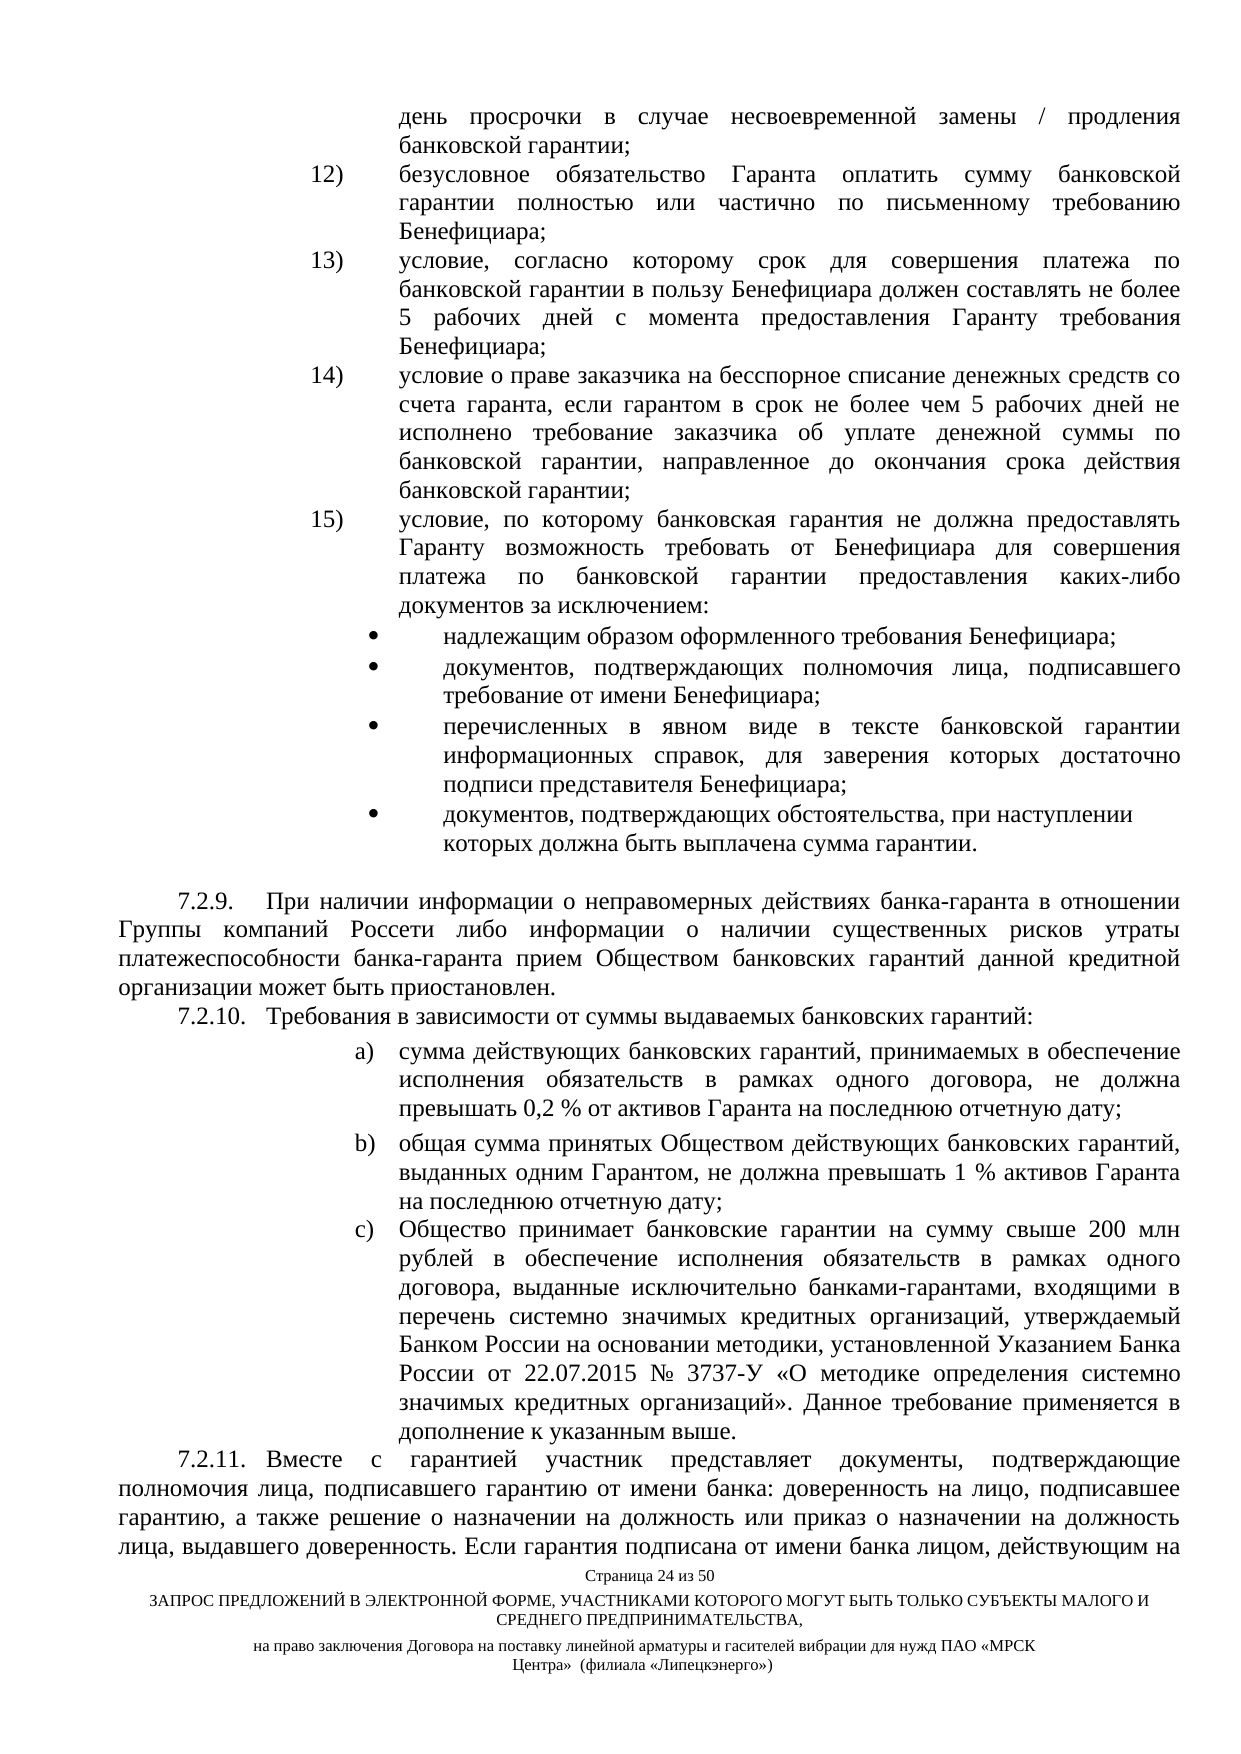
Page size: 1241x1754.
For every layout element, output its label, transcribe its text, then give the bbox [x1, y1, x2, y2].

list надлежащим образом оформленного требования Бенефициара; [369, 621, 1181, 649]
list документов, подтверждающих обстоятельства, при наступлении которых должна быть выплачена сумма гарантии. [369, 799, 1181, 857]
list условие о праве заказчика на бесспорное списание денежных средств со счета гаранта, если гарантом в срок не более чем 5 рабочих дней не исполнено требование заказчика об уплате денежной суммы по банковской гарантии, направленное до окончания срока действия банковской гарантии; [310, 360, 1181, 504]
list безусловное обязательство Гаранта оплатить сумму банковской гарантии полностью или частично по письменному требованию Бенефициара; [310, 159, 1181, 245]
list документов, подтверждающих полномочия лица, подписавшего требование от имени Бенефициара; [369, 652, 1181, 709]
list Требования в зависимости от суммы выдаваемых банковских гарантий: [118, 1001, 1181, 1029]
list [310, 101, 1181, 159]
list условие, согласно которому срок для совершения платежа по банковской гарантии в пользу Бенефициара должен составлять не более 5 рабочих дней с момента предоставления Гаранту требования Бенефициара; [310, 245, 1181, 360]
list Общество принимает банковские гарантии на сумму свыше 200 млн рублей в обеспечение исполнения обязательств в рамках одного договора, выданные исключительно банками-гарантами, входящими в перечень системно значимых кредитных организаций, утверждаемый Банком России на основании методики, установленной Указанием Банка России от 22.07.2015 № 3737-У «О методике определения системно значимых кредитных организаций». Данное требование применяется в дополнение к указанным выше. [354, 1214, 1181, 1444]
list перечисленных в явном виде в тексте банковской гарантии информационных справок, для заверения которых достаточно подписи представителя Бенефициара; [369, 711, 1181, 797]
list общая сумма принятых Обществом действующих банковских гарантий, выданных одним Гарантом, не должна превышать 1 % активов Гаранта на последнюю отчетную дату; [354, 1128, 1181, 1214]
list сумма действующих банковских гарантий, принимаемых в обеспечение исполнения обязательств в рамках одного договора, не должна превышать 0,2 % от активов Гаранта на последнюю отчетную дату; [354, 1036, 1181, 1122]
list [118, 1444, 1181, 1559]
list условие, по которому банковская гарантия не должна предоставлять Гаранту возможность требовать от Бенефициара для совершения платежа по банковской гарантии предоставления каких-либо документов за исключением: [310, 504, 1181, 619]
list При наличии информации о неправомерных действиях банка-гаранта в отношении Группы компаний Россети либо информации о наличии существенных рисков утраты платежеспособности банка-гаранта прием Обществом банковских гарантий данной кредитной организации может быть приостановлен. [118, 886, 1181, 1001]
